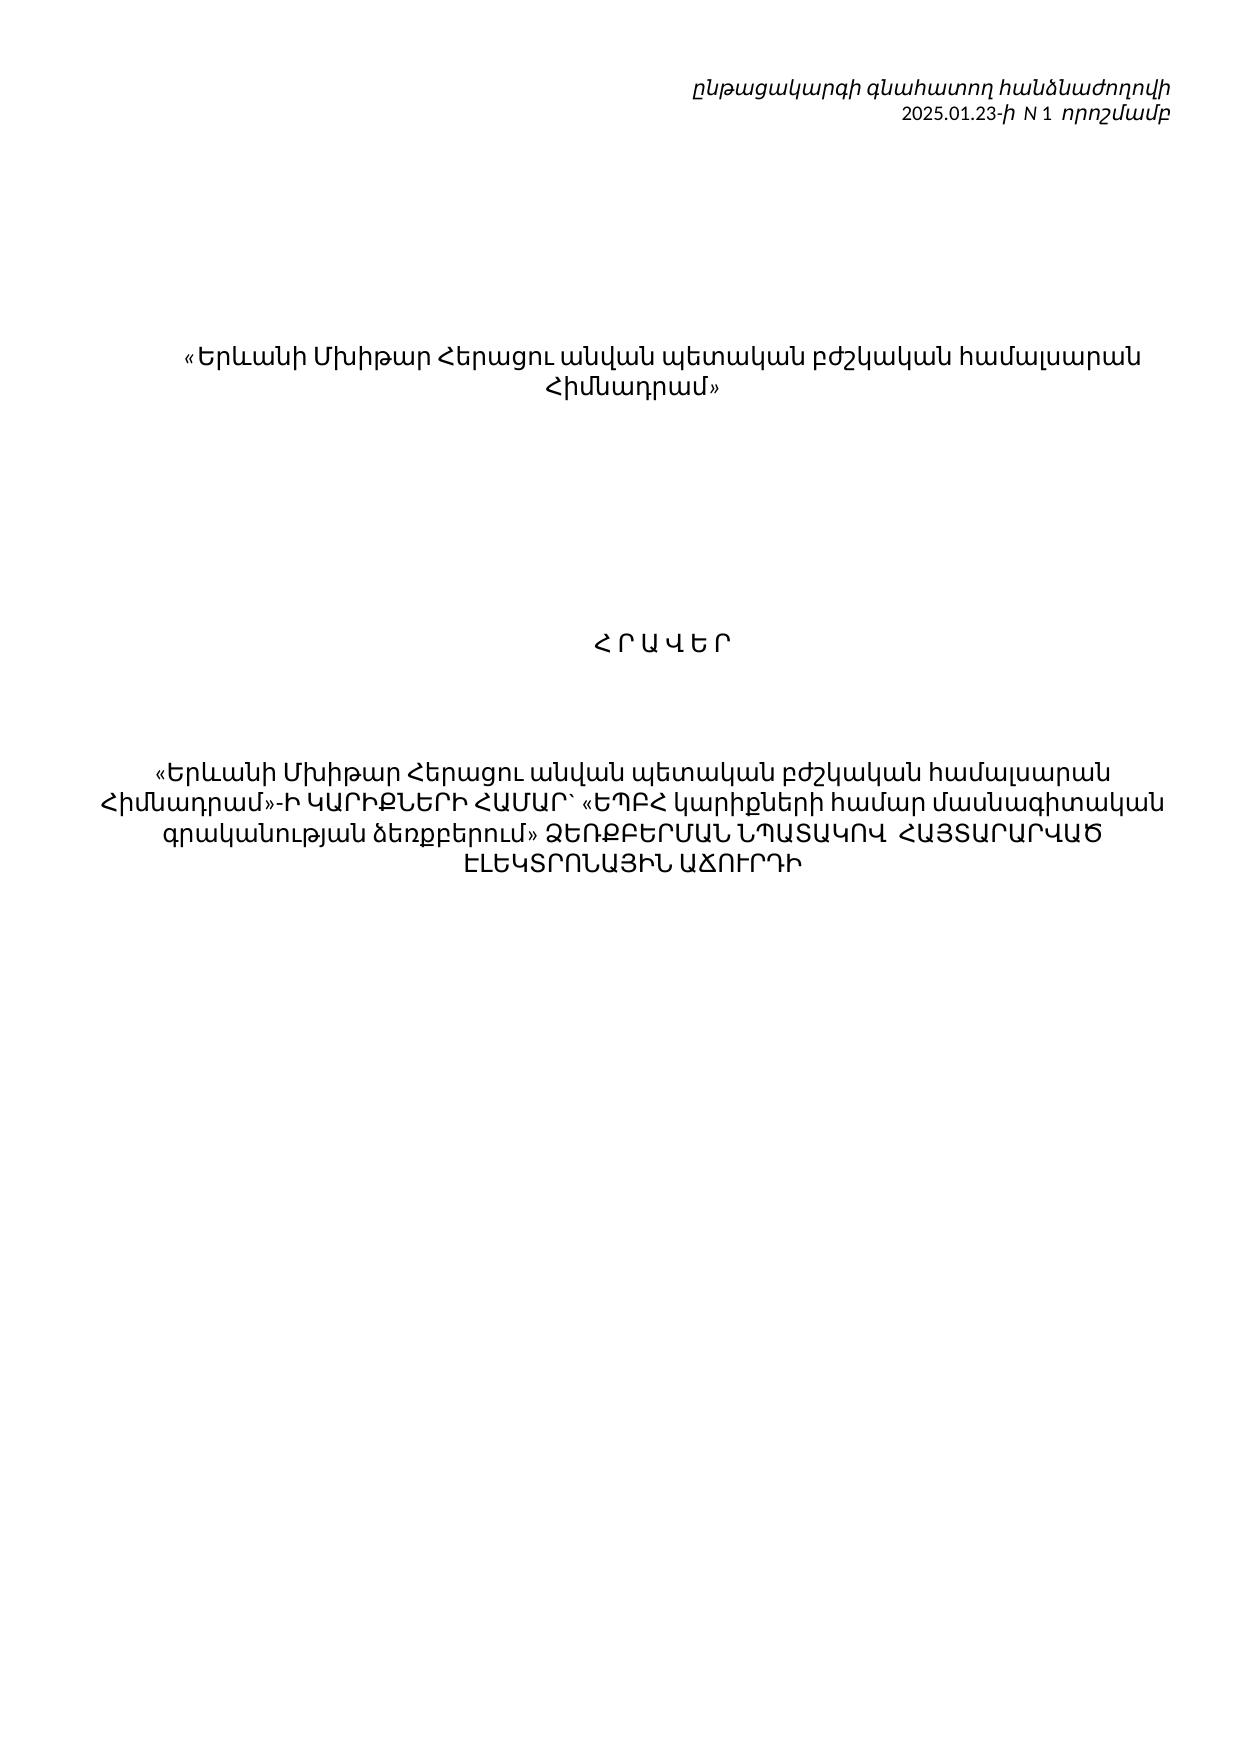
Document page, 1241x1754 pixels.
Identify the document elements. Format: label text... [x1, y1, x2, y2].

text 2025.01.23 -ի N 1 որոշմամբ [94, 100, 1171, 126]
text «Երևանի Մխիթար Հերացու անվան պետական բժշկական համալսարան Հիմնադրամ»-Ի ԿԱՐԻՔՆԵՐԻ ՀԱՄԱՐ` «ԵՊԲՀ կարիքների համար մասնագիտական գրականության ձեռքբերում» ՁԵՌՔԲԵՐՄԱՆ ՆՊԱՏԱԿՈՎ ՀԱՅՏԱՐԱՐՎԱԾ ԷԼԵԿՏՐՈՆԱՅԻՆ ԱՃՈՒՐԴԻ [94, 757, 1172, 879]
text ընթացակարգի գնահատող հանձնաժողովի [94, 75, 1171, 100]
text « Երևանի Մխիթար Հերացու անվան պետական բժշկական համալսարան Հիմնադրամ» [94, 341, 1172, 402]
text Հ Ր Ա Վ Ե Ր [94, 628, 1172, 658]
